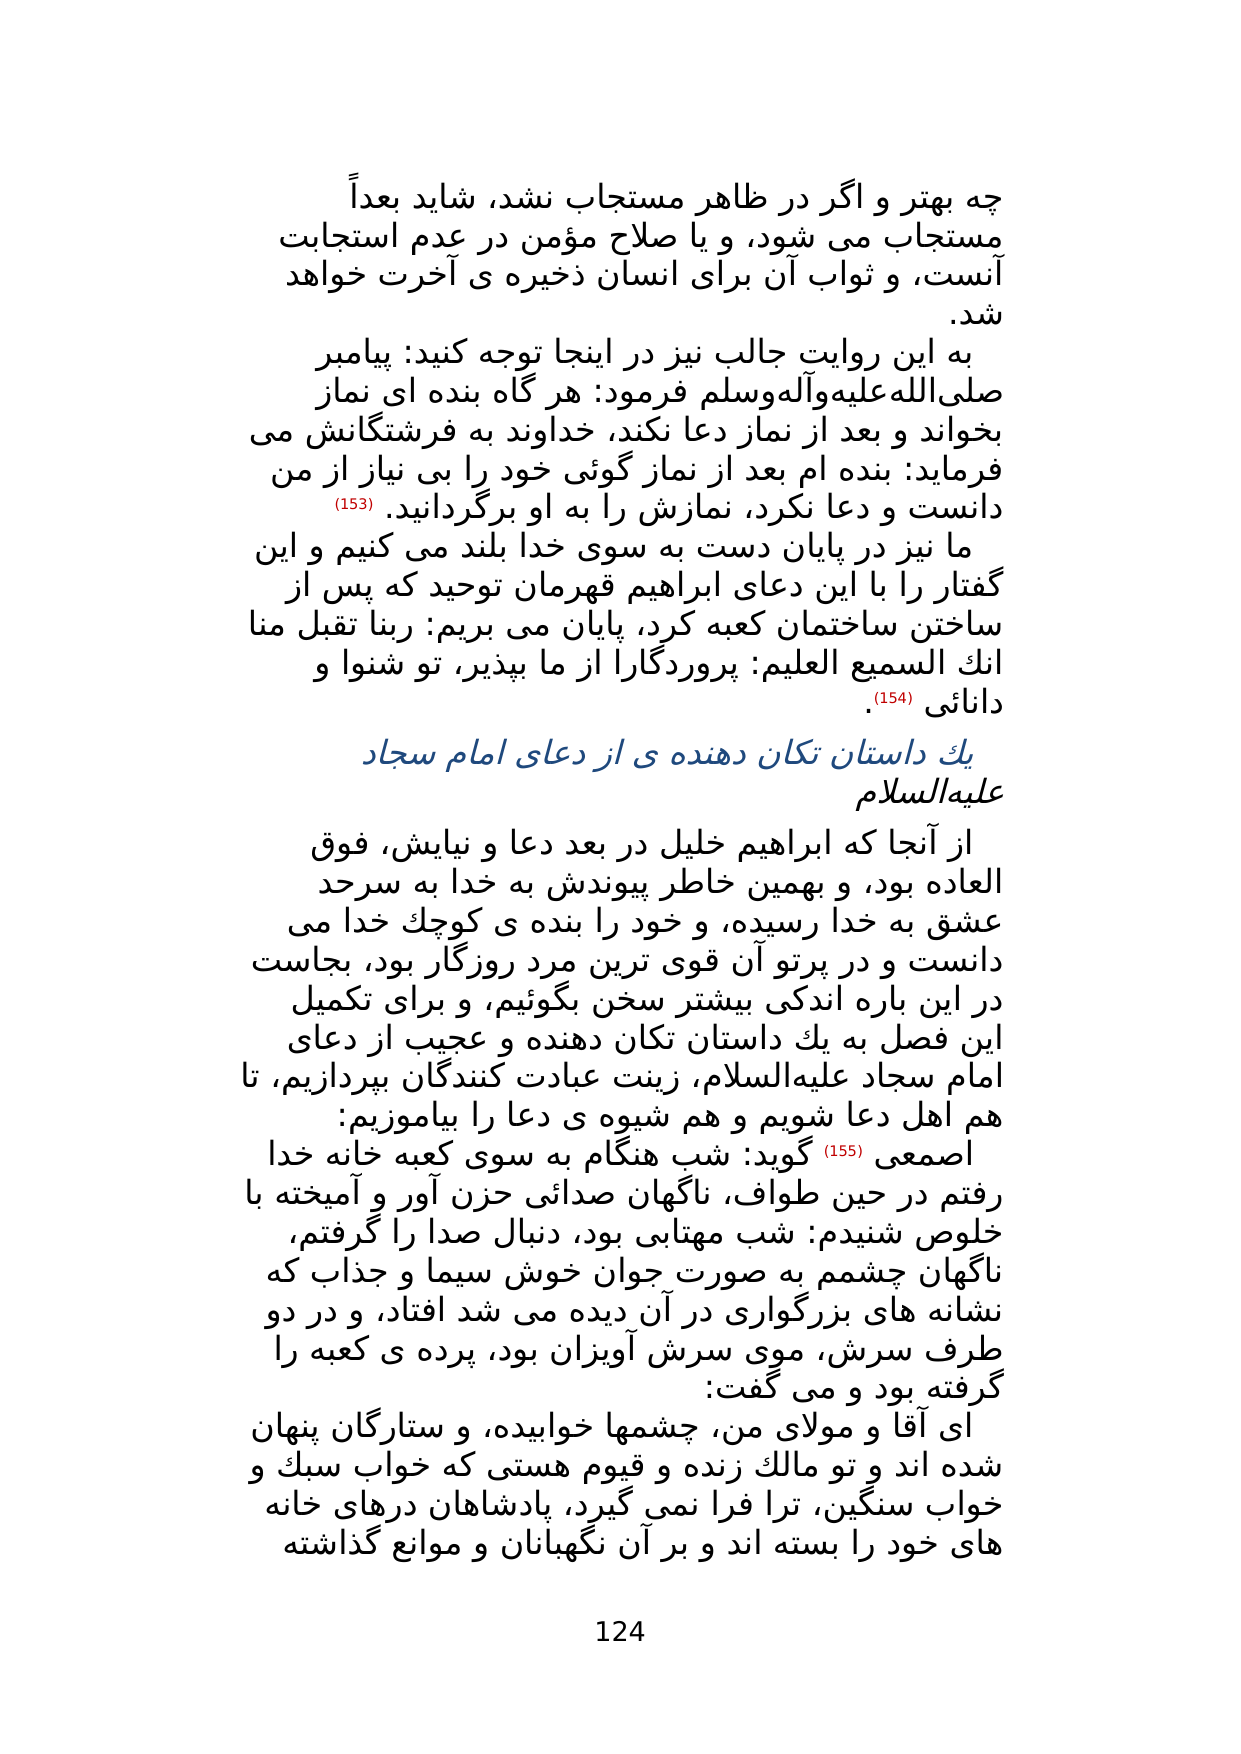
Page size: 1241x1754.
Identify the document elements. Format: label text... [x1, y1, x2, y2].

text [236, 1407, 1004, 1562]
text از آنجا كه ابراهيم خليل در بعد دعا و نيايش، فوق العاده بود، و بهمين خاطر پيوندش به خدا به سرحد عشق به خدا رسيده، و خود را بنده ى كوچك خدا مى دانست و در پرتو آن قوى ترين مرد روزگار بود، بجاست در اين باره اندكى بيشتر سخن بگوئيم، و براى تكميل اين فصل به يك داستان تكان دهنده و عجيب از دعاى امام سجاد عليه‌السلام، زينت عبادت كنندگان بپردازيم، تا هم اهل دعا شويم و هم شيوه ى دعا را بياموزيم: [236, 824, 1004, 1135]
text به اين روايت جالب نيز در اينجا توجه كنيد: پيامبر صلى‌الله‌عليه‌وآله‌وسلم فرمود: هر گاه بنده اى نماز بخواند و بعد از نماز دعا نكند، خداوند به فرشتگانش مى فرمايد: بنده ام بعد از نماز گوئى خود را بى نياز از من دانست و دعا نكرد، نمازش را به او برگردانيد. (153) [236, 333, 1004, 527]
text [236, 177, 1004, 333]
text ما نيز در پايان دست به سوى خدا بلند مى كنيم و اين گفتار را با اين دعاى ابراهيم قهرمان توحيد كه پس از ساختن ساختمان كعبه كرد، پايان مى بريم: ربنا تقبل منا انك السميع العليم: پروردگارا از ما بپذير، تو شنوا و دانائى (154). [236, 527, 1004, 721]
subtitle يك داستان تكان دهنده ى از دعاى امام سجاد عليه‌السلام [236, 734, 1004, 811]
text اصمعى (155) گويد: شب هنگام به سوى كعبه خانه خدا رفتم در حين طواف، ناگهان صدائى حزن آور و آميخته با خلوص شنيدم: شب مهتابى بود، دنبال صدا را گرفتم، ناگهان چشمم به صورت جوان خوش سيما و جذاب كه نشانه هاى بزرگوارى در آن ديده مى شد افتاد، و در دو طرف سرش، موى سرش آويزان بود، پرده ى كعبه را گرفته بود و مى گفت: [236, 1135, 1004, 1407]
